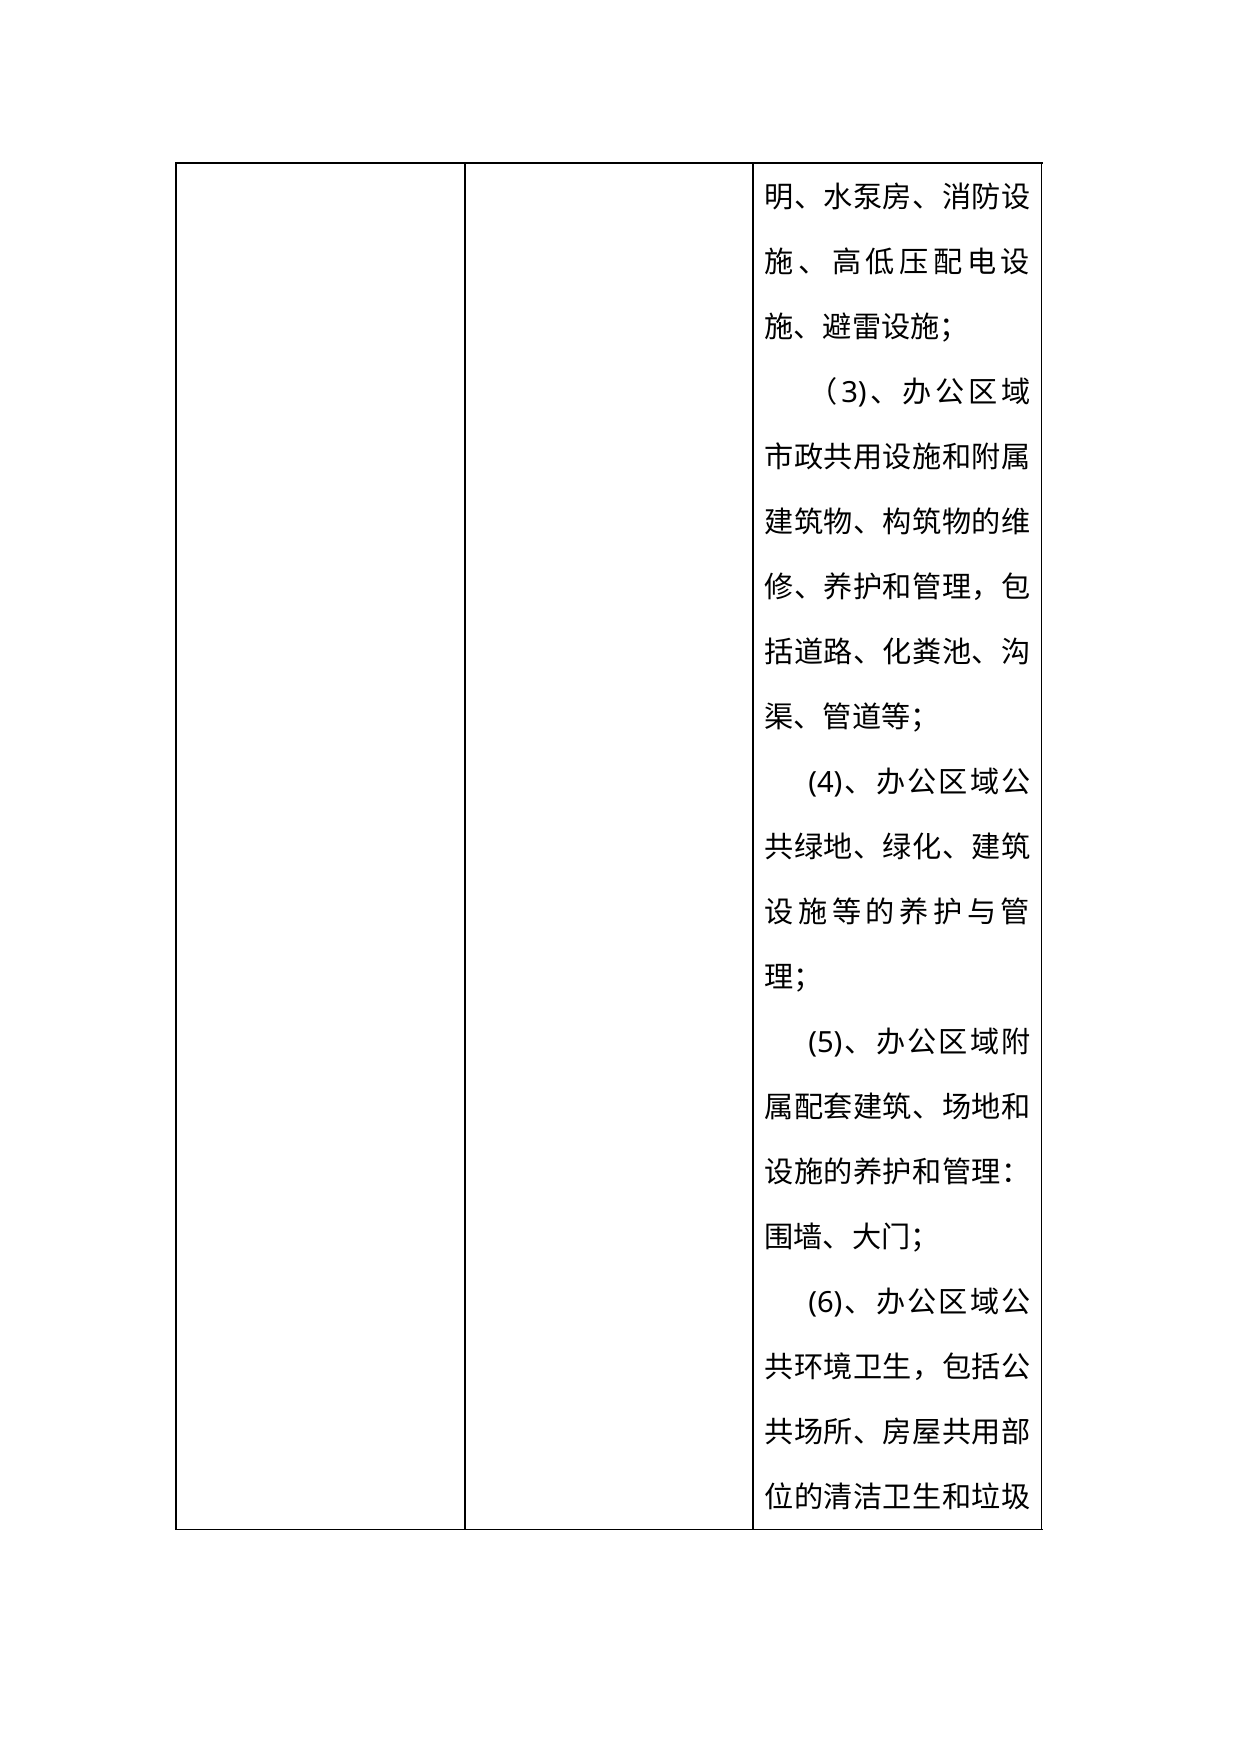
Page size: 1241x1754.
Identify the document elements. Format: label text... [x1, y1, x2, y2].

table_cell [466, 164, 752, 1528]
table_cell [754, 164, 1041, 1528]
table_cell 1 [177, 164, 464, 1528]
